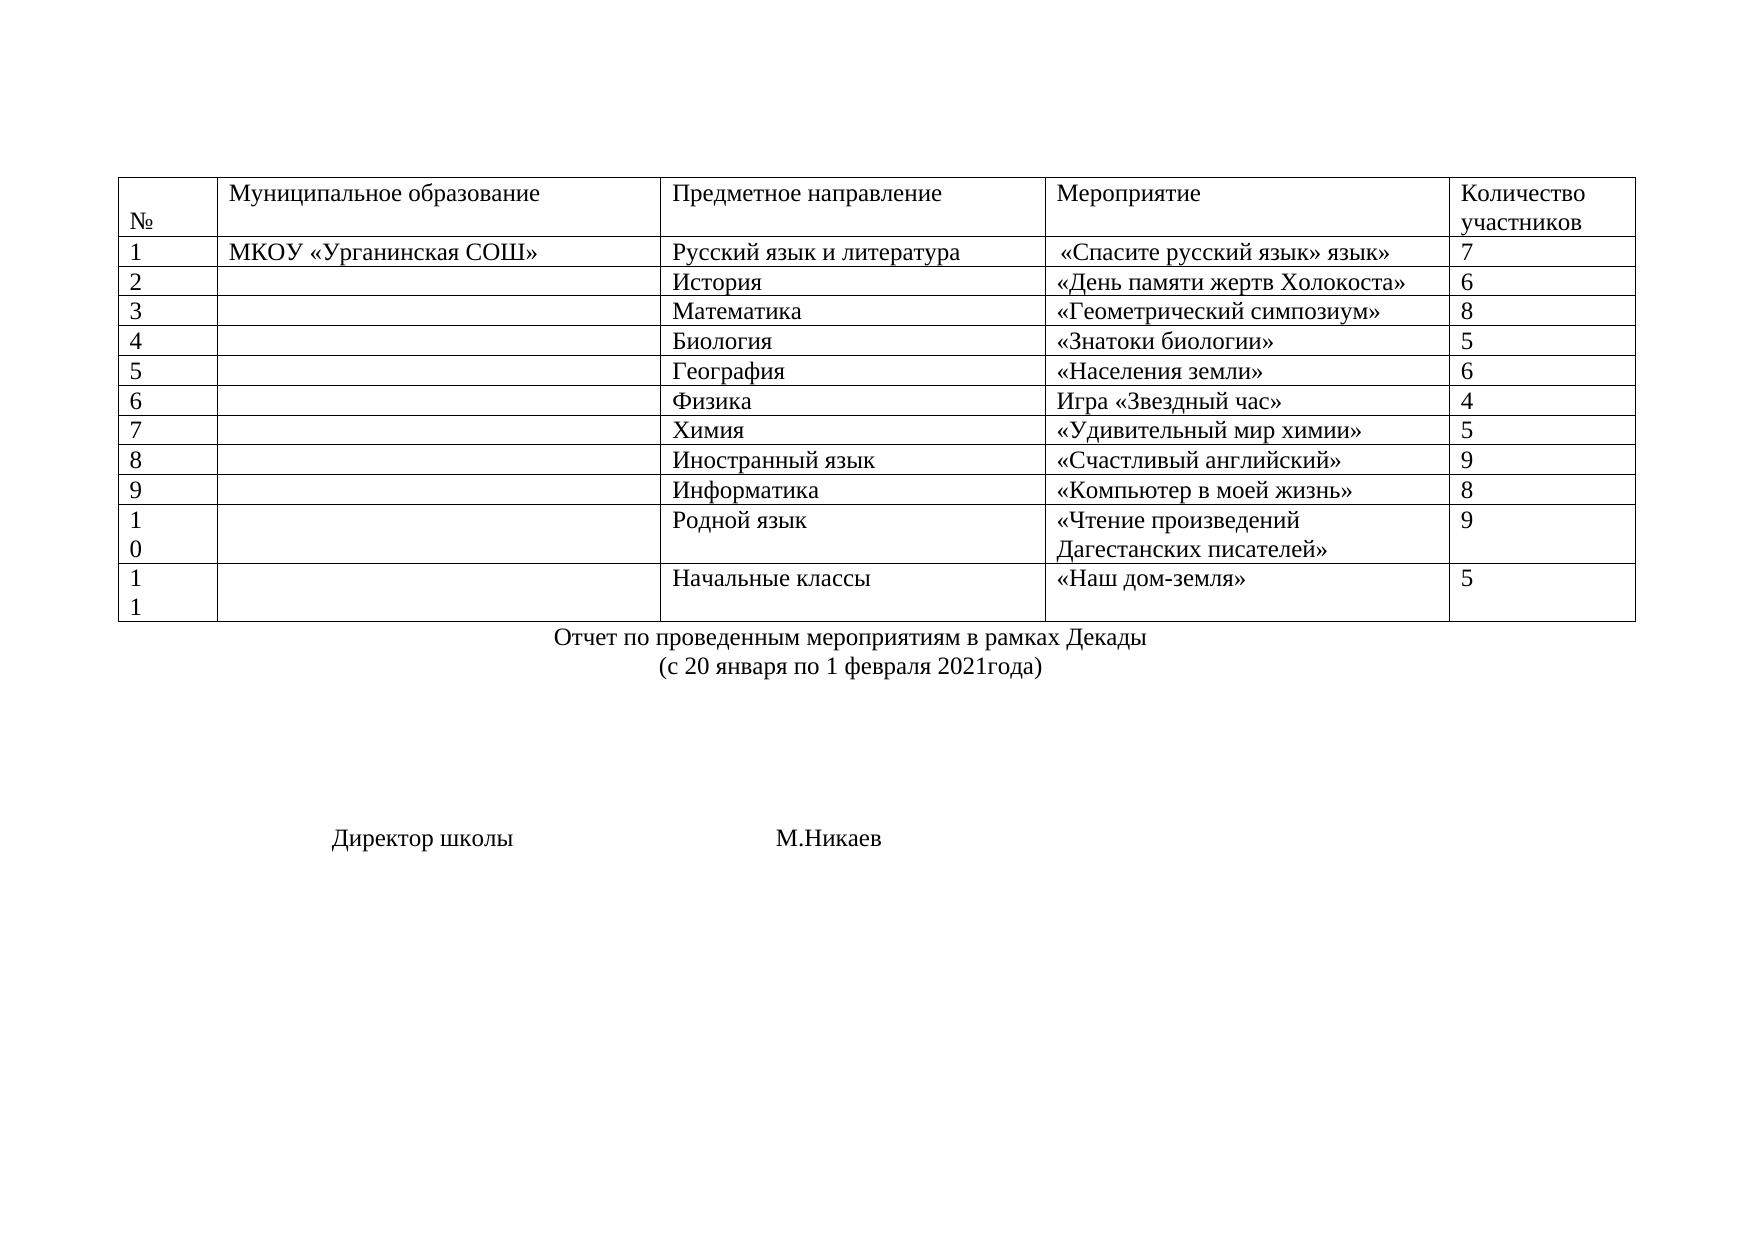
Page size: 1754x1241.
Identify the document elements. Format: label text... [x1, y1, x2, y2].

table_header Муниципальное образование [218, 178, 660, 236]
table_header № [119, 178, 217, 236]
table_cell История [661, 267, 1045, 295]
table_cell 9 [1450, 505, 1635, 562]
table_cell География [661, 356, 1045, 385]
table_cell 5 [1450, 416, 1635, 444]
table_cell 5 [119, 356, 217, 385]
table_header Мероприятие [1046, 178, 1449, 236]
table_cell [218, 356, 660, 385]
table_cell Химия [661, 416, 1045, 444]
table_cell 6 [119, 386, 217, 414]
table_cell Игра «Звездный час» [1046, 386, 1449, 414]
table_cell Начальные классы [661, 564, 1045, 621]
table_header Количество участников [1450, 178, 1635, 236]
table_cell «Наш дом-земля» [1046, 564, 1449, 621]
table_cell «День памяти жертв Холокоста» [1046, 267, 1449, 295]
table_cell «Населения земли» [1046, 356, 1449, 385]
table_cell [218, 416, 660, 444]
table_cell Биология [661, 326, 1045, 355]
table_cell МКОУ «Урганинская СОШ» [218, 237, 660, 266]
table_cell 8 [1450, 296, 1635, 325]
table_cell 2 [119, 267, 217, 295]
table_cell 4 [1450, 386, 1635, 414]
text (с 20 января по 1 февраля 2021года) [118, 651, 1583, 679]
table_cell 8 [1450, 475, 1635, 504]
table_cell 10 [119, 505, 217, 562]
table_cell [218, 564, 660, 621]
table_cell 5 [1450, 326, 1635, 355]
table_cell 1 [119, 237, 217, 266]
table_cell 9 [1450, 445, 1635, 474]
table_cell «Компьютер в моей жизнь» [1046, 475, 1449, 504]
table_cell [218, 445, 660, 474]
table_cell «Счастливый английский» [1046, 445, 1449, 474]
table_cell «Спасите русский язык» язык» [1046, 237, 1449, 266]
table_cell 6 [1450, 356, 1635, 385]
table_cell «Геометрический симпозиум» [1046, 296, 1449, 325]
table_cell 7 [1450, 237, 1635, 266]
table_cell Родной язык [661, 505, 1045, 562]
table_cell Физика [661, 386, 1045, 414]
table_cell [218, 326, 660, 355]
table_cell [218, 386, 660, 414]
table_cell 8 [119, 445, 217, 474]
table_cell 7 [119, 416, 217, 444]
text Отчет по проведенным мероприятиям в рамках Декады [118, 622, 1583, 651]
table_cell Информатика [661, 475, 1045, 504]
table_cell 3 [119, 296, 217, 325]
table_cell 9 [119, 475, 217, 504]
table_cell [218, 296, 660, 325]
table_cell [218, 267, 660, 295]
table_cell 6 [1450, 267, 1635, 295]
table_cell Иностранный язык [661, 445, 1045, 474]
table_cell [218, 505, 660, 562]
table_cell Русский язык и литература [661, 237, 1045, 266]
table_cell 11 [119, 564, 217, 621]
table_cell «Удивительный мир химии» [1046, 416, 1449, 444]
table_cell «Знатоки биологии» [1046, 326, 1449, 355]
table_cell 4 [119, 326, 217, 355]
table_header Предметное направление [661, 178, 1045, 236]
table_cell Математика [661, 296, 1045, 325]
table_cell [218, 475, 660, 504]
table_cell 5 [1450, 564, 1635, 621]
table_cell «Чтение произведений Дагестанских писателей» [1046, 505, 1449, 562]
text Директор школы М.Никаев [118, 823, 1583, 852]
